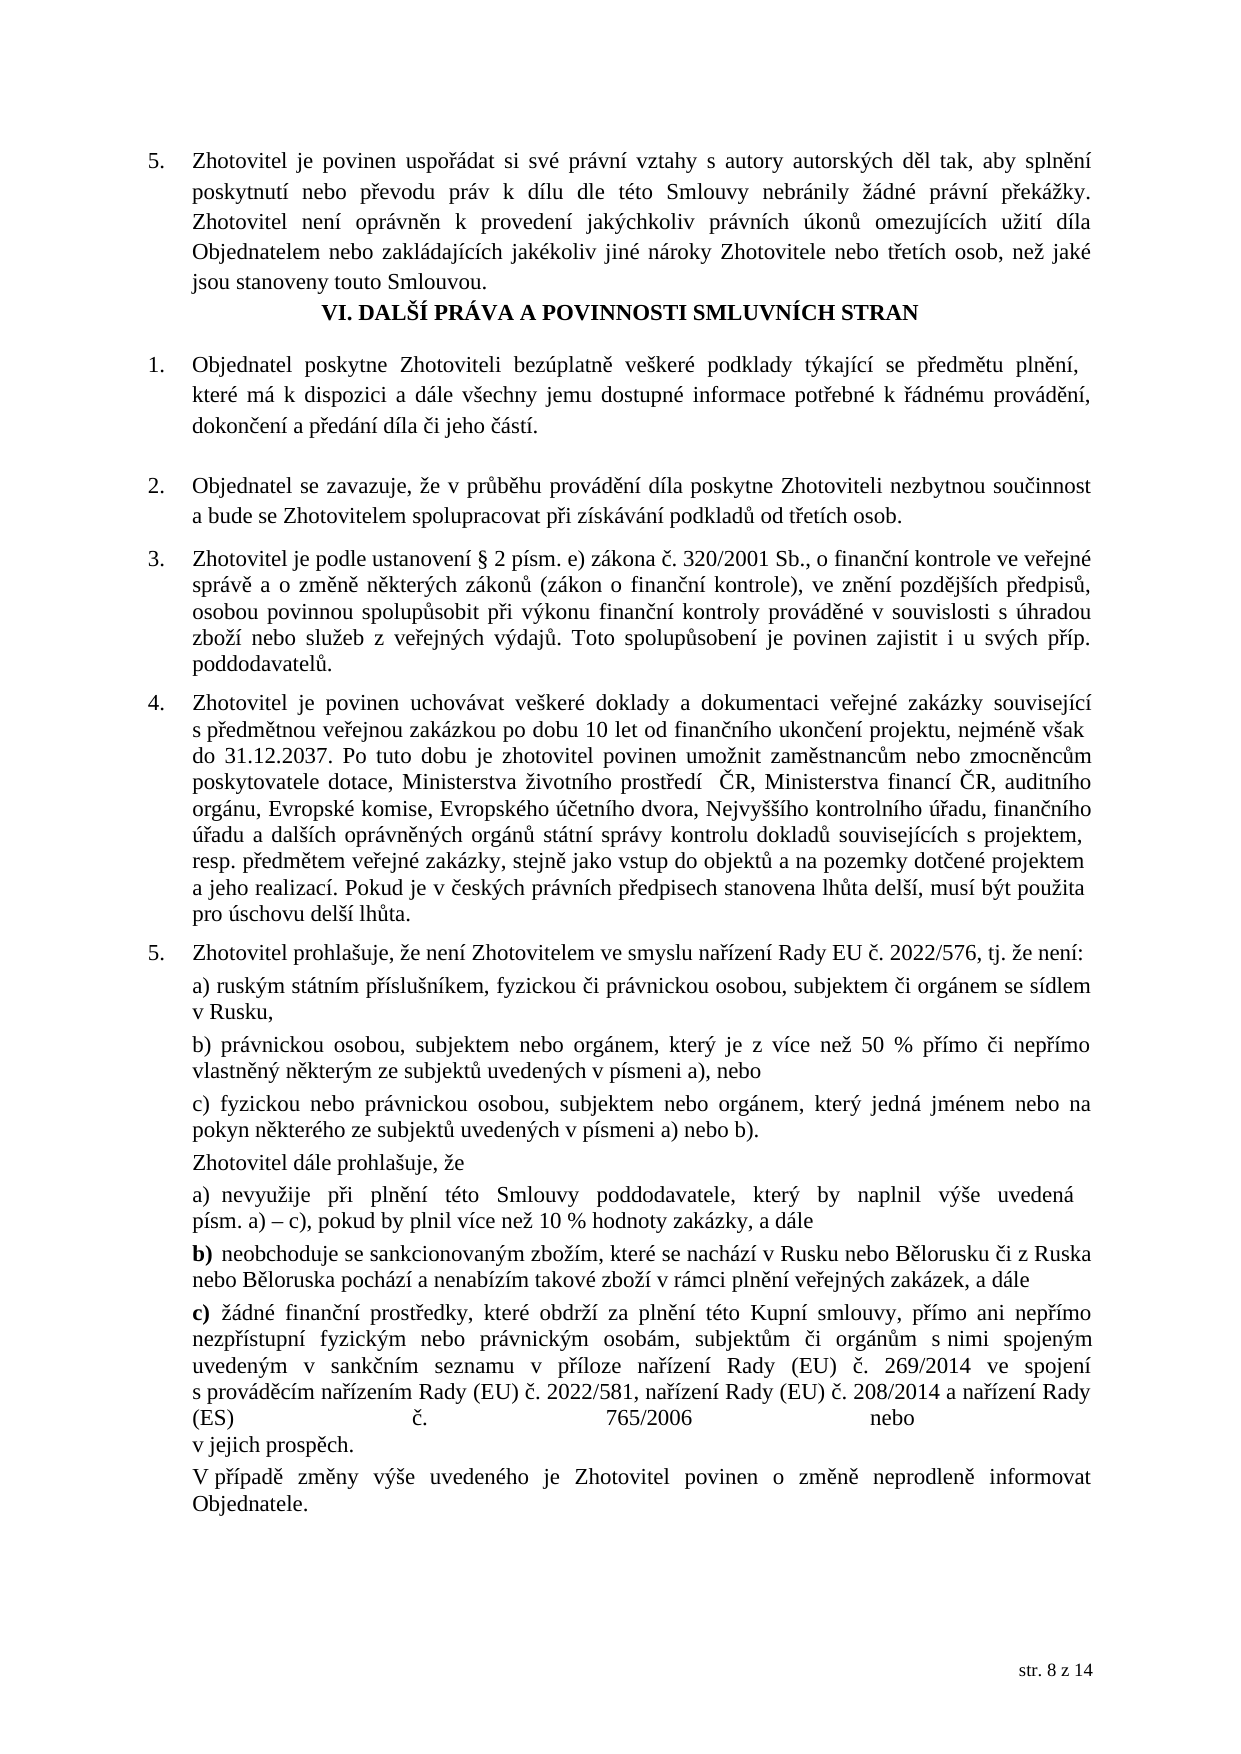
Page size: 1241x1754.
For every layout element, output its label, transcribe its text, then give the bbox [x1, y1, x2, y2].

list žádné finanční prostředky, které obdrží za plnění této Kupní smlouvy, přímo ani nepřímo nezpřístupní fyzickým nebo právnickým osobám, subjektům či orgánům s nimi spojeným uvedeným v sankčním seznamu v příloze nařízení Rady (EU) č. 269/2014 ve spojení s prováděcím nařízením Rady (EU) č. 2022/581, nařízení Rady (EU) č. 208/2014 a nařízení Rady (ES) č. 765/2006 nebo v jejich prospěch. [192, 1299, 1093, 1457]
list Zhotovitel je podle ustanovení § 2 písm. e) zákona č. 320/2001 Sb., o finanční kontrole ve veřejné správě a o změně některých zákonů (zákon o finanční kontrole), ve znění pozdějších předpisů, osobou povinnou spolupůsobit při výkonu finanční kontroly prováděné v souvislosti s úhradou zboží nebo služeb z veřejných výdajů. Toto spolupůsobení je povinen zajistit i u svých příp. poddodavatelů. [148, 545, 1093, 677]
list Zhotovitel je povinen uchovávat veškeré doklady a dokumentaci veřejné zakázky související s předmětnou veřejnou zakázkou po dobu 10 let od finančního ukončení projektu, nejméně však do 31.12.2037. Po tuto dobu je zhotovitel povinen umožnit zaměstnancům nebo zmocněncům poskytovatele dotace, Ministerstva životního prostředí ČR, Ministerstva financí ČR, auditního orgánu, Evropské komise, Evropského účetního dvora, Nejvyššího kontrolního úřadu, finančního úřadu a dalších oprávněných orgánů státní správy kontrolu dokladů souvisejících s projektem, resp. předmětem veřejné zakázky, stejně jako vstup do objektů a na pozemky dotčené projektem a jeho realizací. Pokud je v českých právních předpisech stanovena lhůta delší, musí být použita pro úschovu delší lhůta. [148, 689, 1093, 927]
list Zhotovitel je povinen uspořádat si své právní vztahy s autory autorských děl tak, aby splnění poskytnutí nebo převodu práv k dílu dle této Smlouvy nebránily žádné právní překážky. Zhotovitel není oprávněn k provedení jakýchkoliv právních úkonů omezujících užití díla Objednatelem nebo zakládajících jakékoliv jiné nároky Zhotovitele nebo třetích osob, než jaké jsou stanoveny touto Smlouvou. [148, 148, 1093, 295]
text VI. DALŠÍ PRÁVA A POVINNOSTI SMLUVNÍCH STRAN [148, 299, 1093, 325]
list Objednatel poskytne Zhotoviteli bezúplatně veškeré podklady týkající se předmětu plnění, které má k dispozici a dále všechny jemu dostupné informace potřebné k řádnému provádění, dokončení a předání díla či jeho částí. [148, 351, 1093, 438]
text b) právnickou osobou, subjektem nebo orgánem, který je z více než 50 % přímo či nepřímo vlastněný některým ze subjektů uvedených v písmeni a), nebo [192, 1031, 1093, 1083]
list Objednatel se zavazuje, že v průběhu provádění díla poskytne Zhotoviteli nezbytnou součinnost a bude se Zhotovitelem spolupracovat při získávání podkladů od třetích osob. [148, 472, 1093, 529]
text Zhotovitel dále prohlašuje, že [192, 1148, 1093, 1175]
text V případě změny výše uvedeného je Zhotovitel povinen o změně neprodleně informovat Objednatele. [192, 1463, 1093, 1516]
list nevyužije při plnění této Smlouvy poddodavatele, který by naplnil výše uvedená písm. a) – c), pokud by plnil více než 10 % hodnoty zakázky, a dále [192, 1181, 1093, 1234]
text a) ruským státním příslušníkem, fyzickou či právnickou osobou, subjektem či orgánem se sídlem v Rusku, [192, 972, 1093, 1024]
list Zhotovitel prohlašuje, že není Zhotovitelem ve smyslu nařízení Rady EU č. 2022/576, tj. že není: [148, 939, 1093, 965]
text c) fyzickou nebo právnickou osobou, subjektem nebo orgánem, který jedná jménem nebo na pokyn některého ze subjektů uvedených v písmeni a) nebo b). [192, 1089, 1093, 1142]
list neobchoduje se sankcionovaným zbožím, které se nachází v Rusku nebo Bělorusku či z Ruska nebo Běloruska pochází a nenabízím takové zboží v rámci plnění veřejných zakázek, a dále [192, 1240, 1093, 1293]
